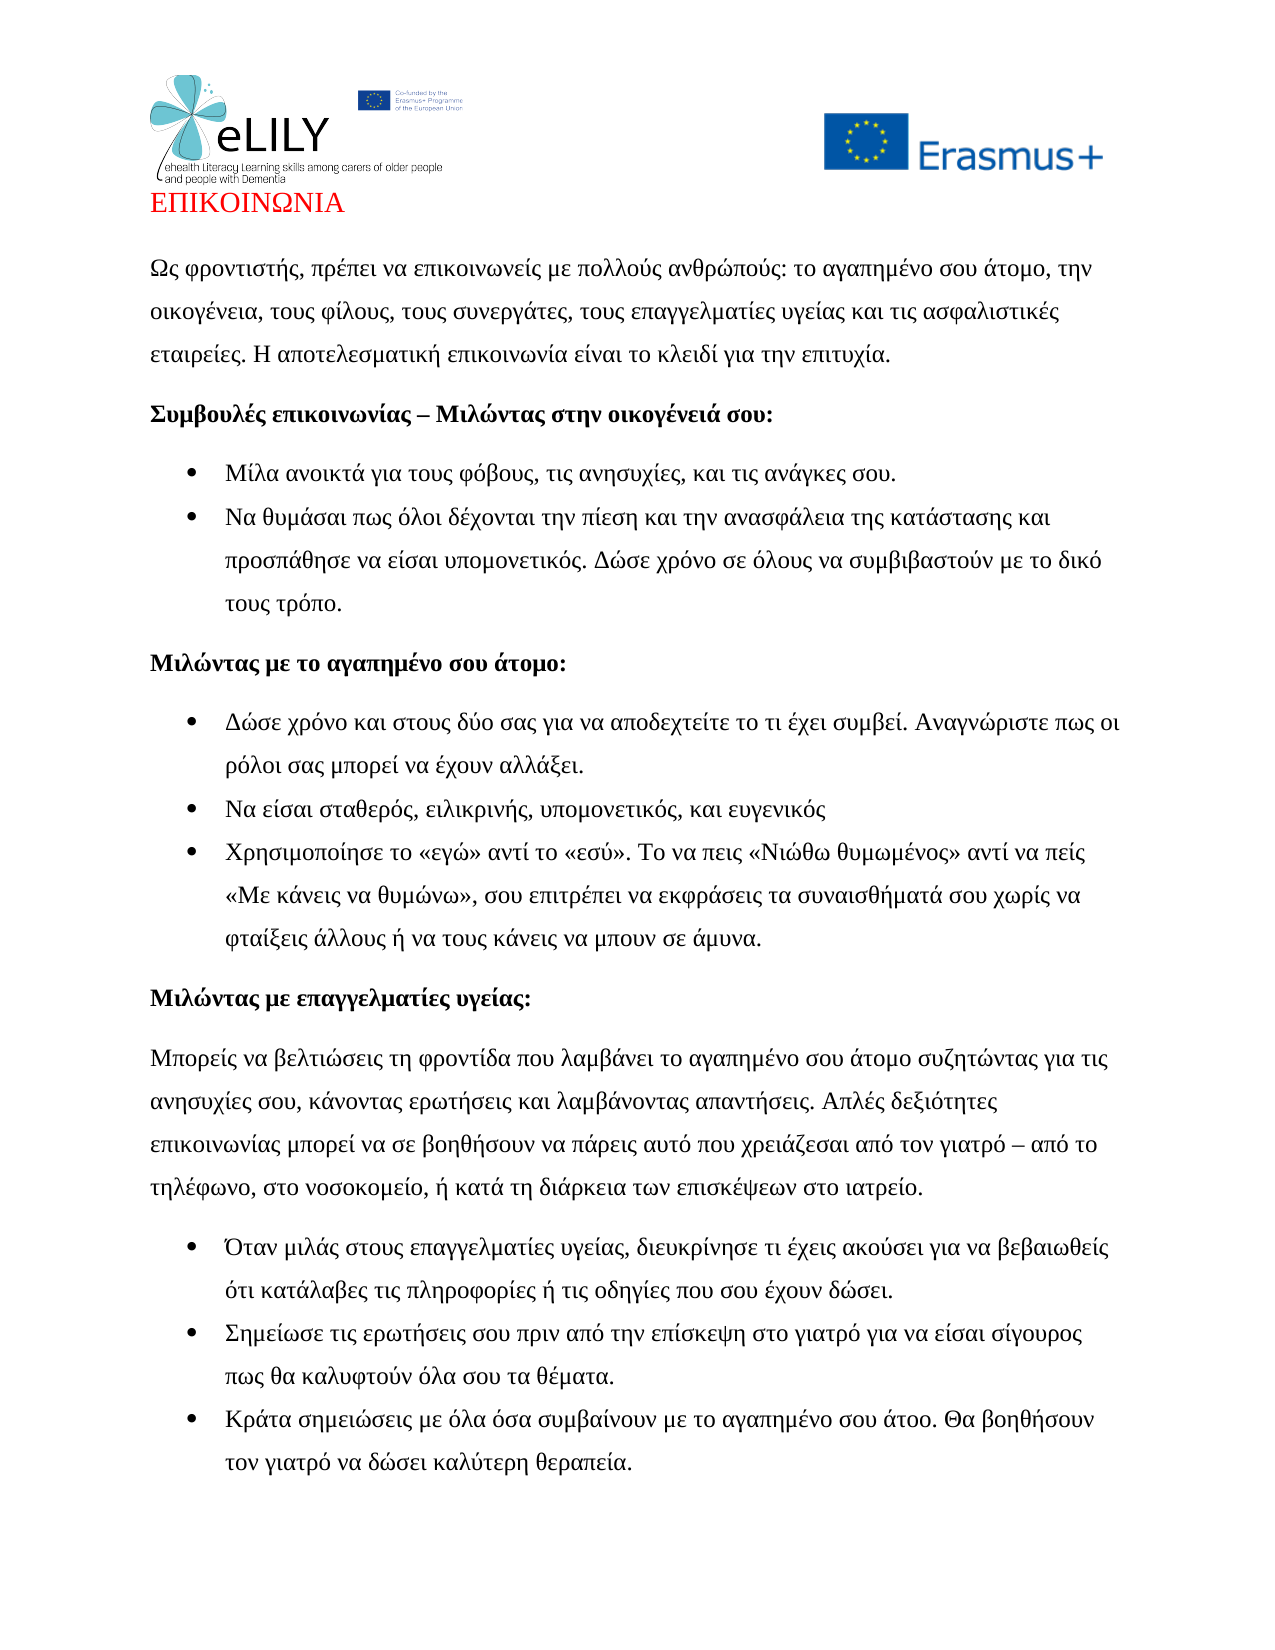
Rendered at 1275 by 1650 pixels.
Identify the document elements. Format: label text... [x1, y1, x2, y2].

text Μπορείς να βελτιώσεις τη φροντίδα που λαμβάνει το αγαπημένο σου άτομο συζητώντας για τις ανησυχίες σου, κάνοντας ερωτήσεις και λαμβάνοντας απαντήσεις. Απλές δεξιότητες επικοινωνίας μπορεί να σε βοηθήσουν να πάρεις αυτό που χρειάζεσαι από τον γιατρό – από το τηλέφωνο, στο νοσοκομείο, ή κατά τη διάρκεια των επισκέψεων στο ιατρείο. [150, 1043, 1125, 1201]
text ΕΠΙΚΟΙΝΩΝΙΑ [150, 186, 1125, 219]
list Να είσαι σταθερός, ειλικρινής, υπομονετικός, και ευγενικός [187, 794, 1125, 822]
list Όταν μιλάς στους επαγγελματίες υγείας, διευκρίνησε τι έχεις ακούσει για να βεβαιωθείς ότι κατάλαβες τις πληροφορίες ή τις οδηγίες που σου έχουν δώσει. [187, 1232, 1125, 1304]
list Κράτα σημειώσεις με όλα όσα συμβαίνουν με το αγαπημένο σου άτοο. Θα βοηθήσουν τον γιατρό να δώσει καλύτερη θεραπεία. [187, 1404, 1125, 1476]
picture [150, 75, 463, 186]
text Μιλώντας με επαγγελματίες υγείας: [150, 983, 1125, 1012]
list Μίλα ανοικτά για τους φόβους, τις ανησυχίες, και τις ανάγκες σου. [187, 458, 1125, 487]
list Να θυμάσαι πως όλοι δέχονται την πίεση και την ανασφάλεια της κατάστασης και προσπάθησε να είσαι υπομονετικός. Δώσε χρόνο σε όλους να συμβιβαστούν με το δικό τους τρόπο. [187, 502, 1125, 617]
list Σημείωσε τις ερωτήσεις σου πριν από την επίσκεψη στο γιατρό για να είσαι σίγουρος πως θα καλυφτούν όλα σου τα θέματα. [187, 1318, 1125, 1390]
text Μιλώντας με το αγαπημένο σου άτομο: [150, 648, 1125, 676]
list Δώσε χρόνο και στους δύο σας για να αποδεχτείτε το τι έχει συμβεί. Αναγνώριστε πως οι ρόλοι σας μπορεί να έχουν αλλάξει. [187, 707, 1125, 779]
picture [808, 97, 1118, 186]
list Χρησιμοποίησε το «εγώ» αντί το «εσύ». Το να πεις «Νιώθω θυμωμένος» αντί να πείς «Με κάνεις να θυμώνω», σου επιτρέπει να εκφράσεις τα συναισθήματά σου χωρίς να φταίξεις άλλους ή να τους κάνεις να μπουν σε άμυνα. [187, 837, 1125, 952]
text Ως φροντιστής, πρέπει να επικοινωνείς με πολλούς ανθρώπούς: το αγαπημένο σου άτομο, την οικογένεια, τους φίλους, τους συνεργάτες, τους επαγγελματίες υγείας και τις ασφαλιστικές εταιρείες. Η αποτελεσματική επικοινωνία είναι το κλειδί για την επιτυχία. [150, 253, 1125, 368]
text Συμβουλές επικοινωνίας – Μιλώντας στην οικογένειά σου: [150, 399, 1125, 427]
